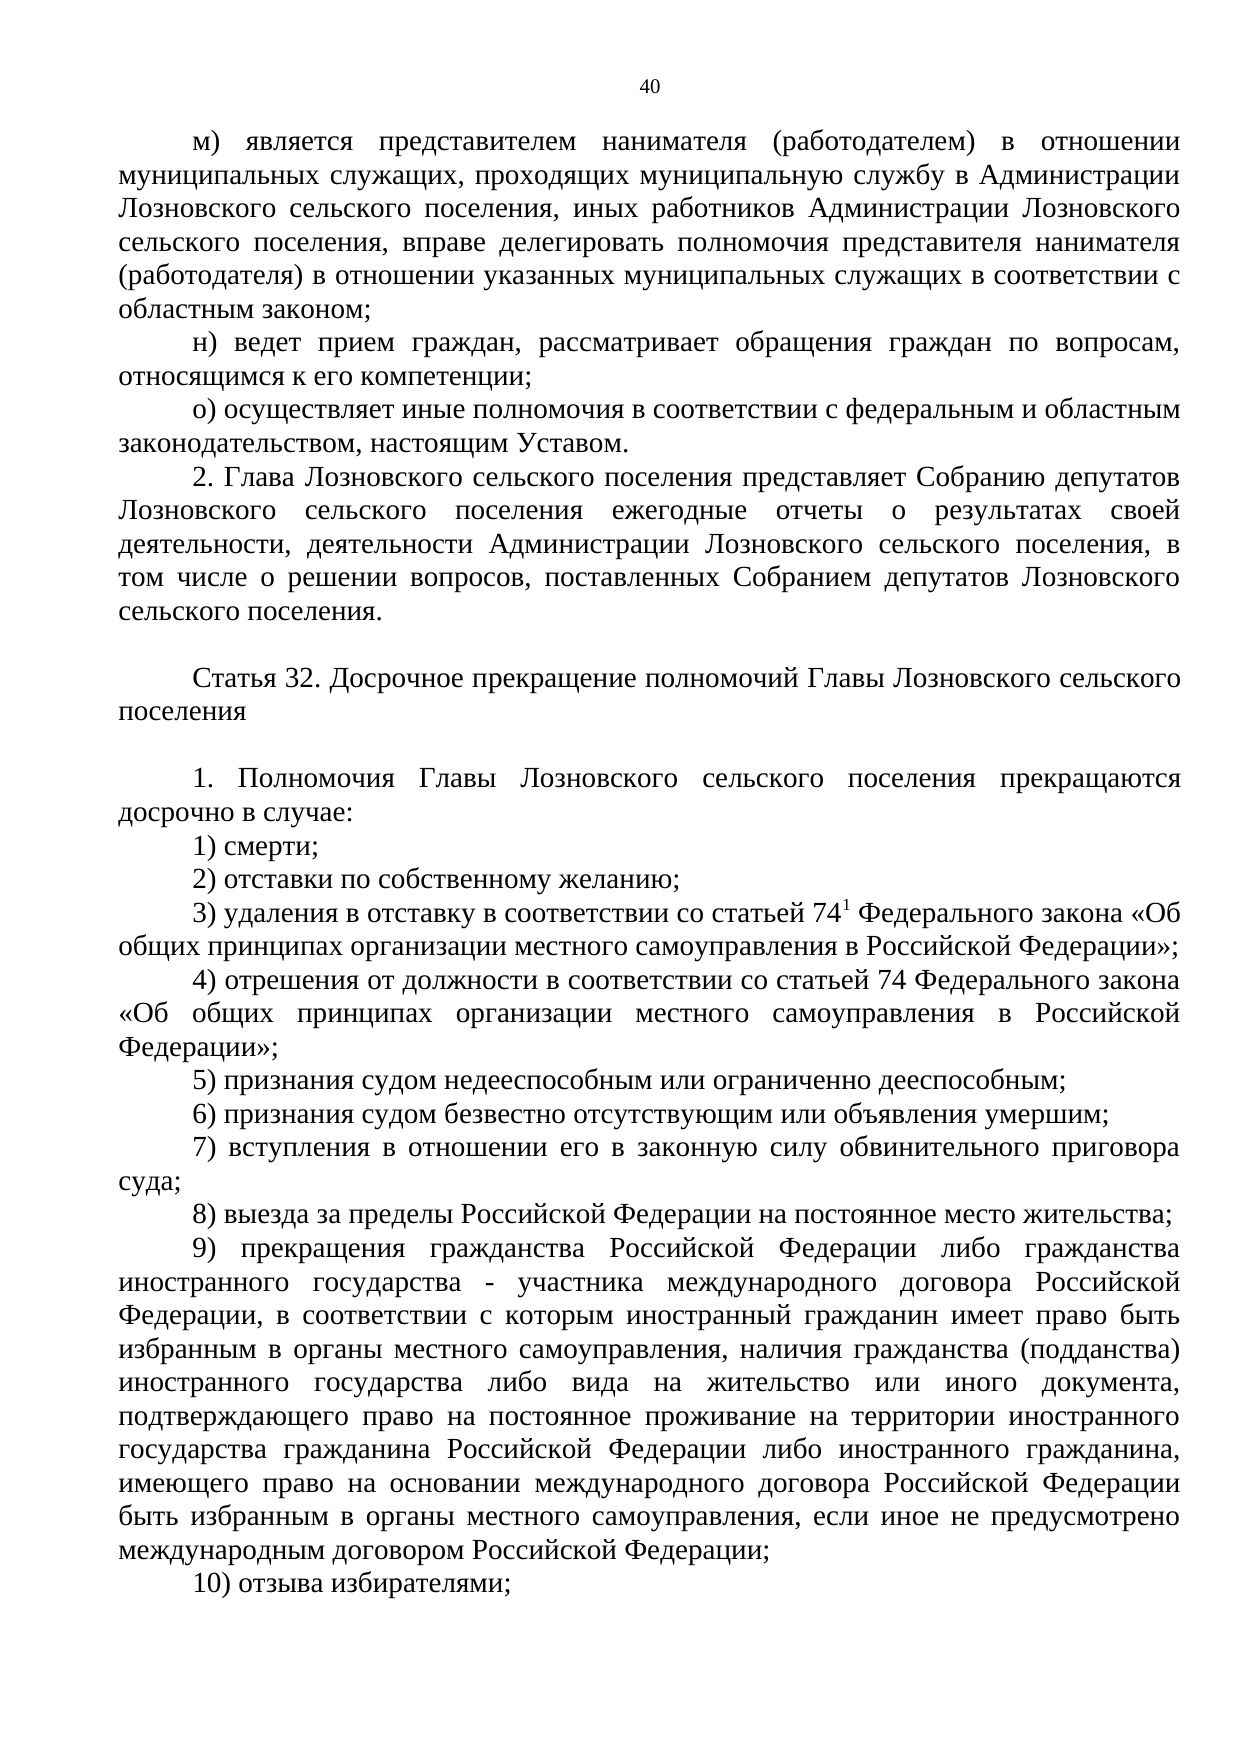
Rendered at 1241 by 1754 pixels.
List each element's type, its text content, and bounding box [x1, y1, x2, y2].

text 2) отставки по собственному желанию; [118, 861, 1181, 895]
text 1. Полномочия Главы Лозновского сельского поселения прекращаются досрочно в случае: [118, 761, 1181, 828]
text 1) смерти; [118, 828, 1181, 861]
text 6) признания судом безвестно отсутствующим или объявления умершим; [118, 1096, 1181, 1129]
text 4) отрешения от должности в соответствии со статьей 74 Федерального закона «Об общих принципах организации местного самоуправления в Российской Федерации»; [118, 962, 1181, 1062]
text 3) удаления в отставку в соответствии со статьей 741 Федерального закона «Об общих принципах организации местного самоуправления в Российской Федерации»; [118, 895, 1181, 962]
text 7) вступления в отношении его в законную силу обвинительного приговора суда; [118, 1129, 1181, 1197]
text 5) признания судом недееспособным или ограниченно дееспособным; [118, 1062, 1181, 1096]
text 2. Глава Лозновского сельского поселения представляет Собранию депутатов Лозновского сельского поселения ежегодные отчеты о результатах своей деятельности, деятельности Администрации Лозновского сельского поселения, в том числе о решении вопросов, поставленных Собранием депутатов Лозновского сельского поселения. [118, 459, 1181, 626]
text м) является представителем нанимателя (работодателем) в отношении муниципальных служащих, проходящих муниципальную службу в Администрации Лозновского сельского поселения, иных работников Администрации Лозновского сельского поселения, вправе делегировать полномочия представителя нанимателя (работодателя) в отношении указанных муниципальных служащих в соответствии с областным законом; [118, 123, 1181, 324]
text о) осуществляет иные полномочия в соответствии с федеральным и областным законодательством, настоящим Уставом. [118, 392, 1181, 459]
text н) ведет прием граждан, рассматривает обращения граждан по вопросам, относящимся к его компетенции; [118, 324, 1181, 392]
text 10) отзыва избирателями; [118, 1566, 1181, 1599]
text Статья 32. Досрочное прекращение полномочий Главы Лозновского сельского поселения [118, 660, 1181, 727]
text 9) прекращения гражданства Российской Федерации либо гражданства иностранного государства - участника международного договора Российской Федерации, в соответствии с которым иностранный гражданин имеет право быть избранным в органы местного самоуправления, наличия гражданства (подданства) иностранного государства либо вида на жительство или иного документа, подтверждающего право на постоянное проживание на территории иностранного государства гражданина Российской Федерации либо иностранного гражданина, имеющего право на основании международного договора Российской Федерации быть избранным в органы местного самоуправления, если иное не предусмотрено международным договором Российской Федерации; [118, 1230, 1181, 1566]
text 8) выезда за пределы Российской Федерации на постоянное место жительства; [118, 1197, 1181, 1230]
